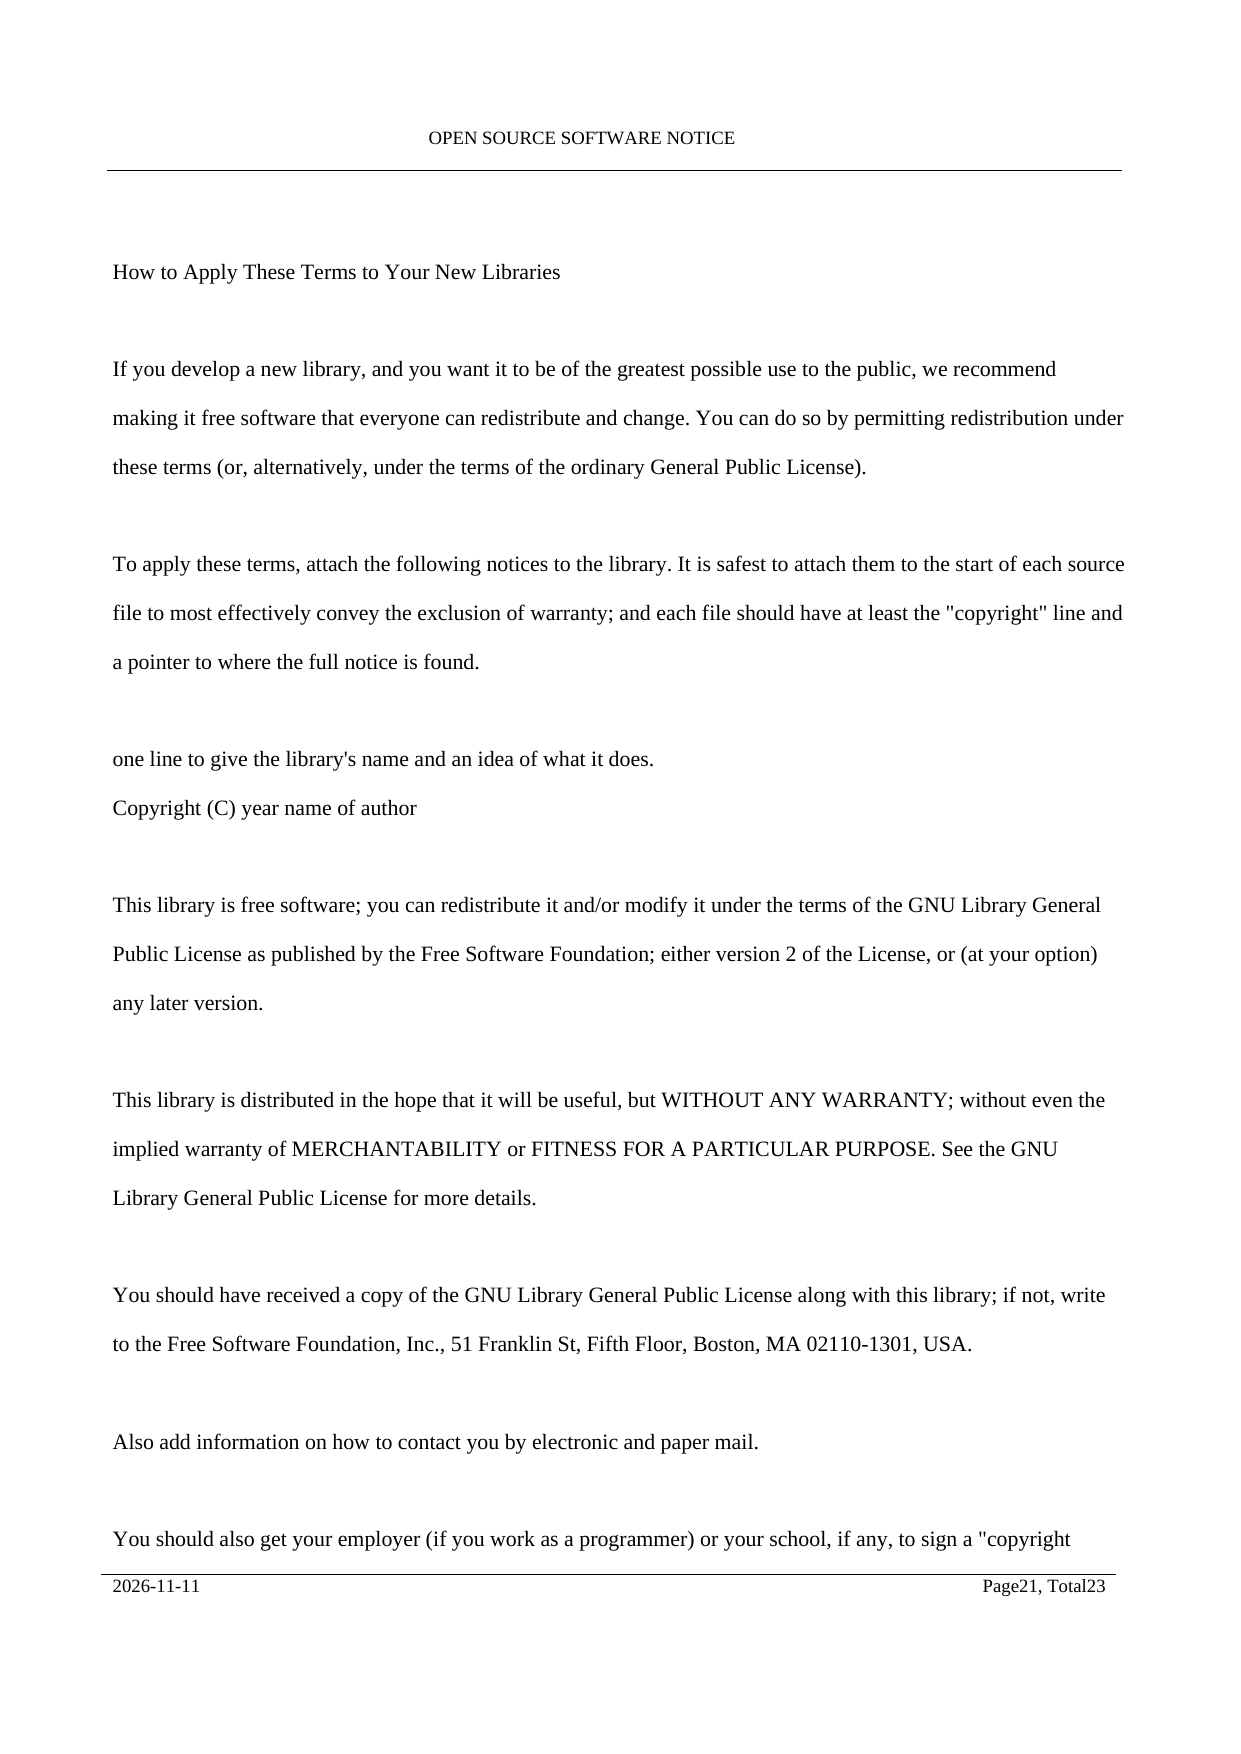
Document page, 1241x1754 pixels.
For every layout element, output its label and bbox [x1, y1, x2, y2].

text [112, 206, 1128, 1555]
